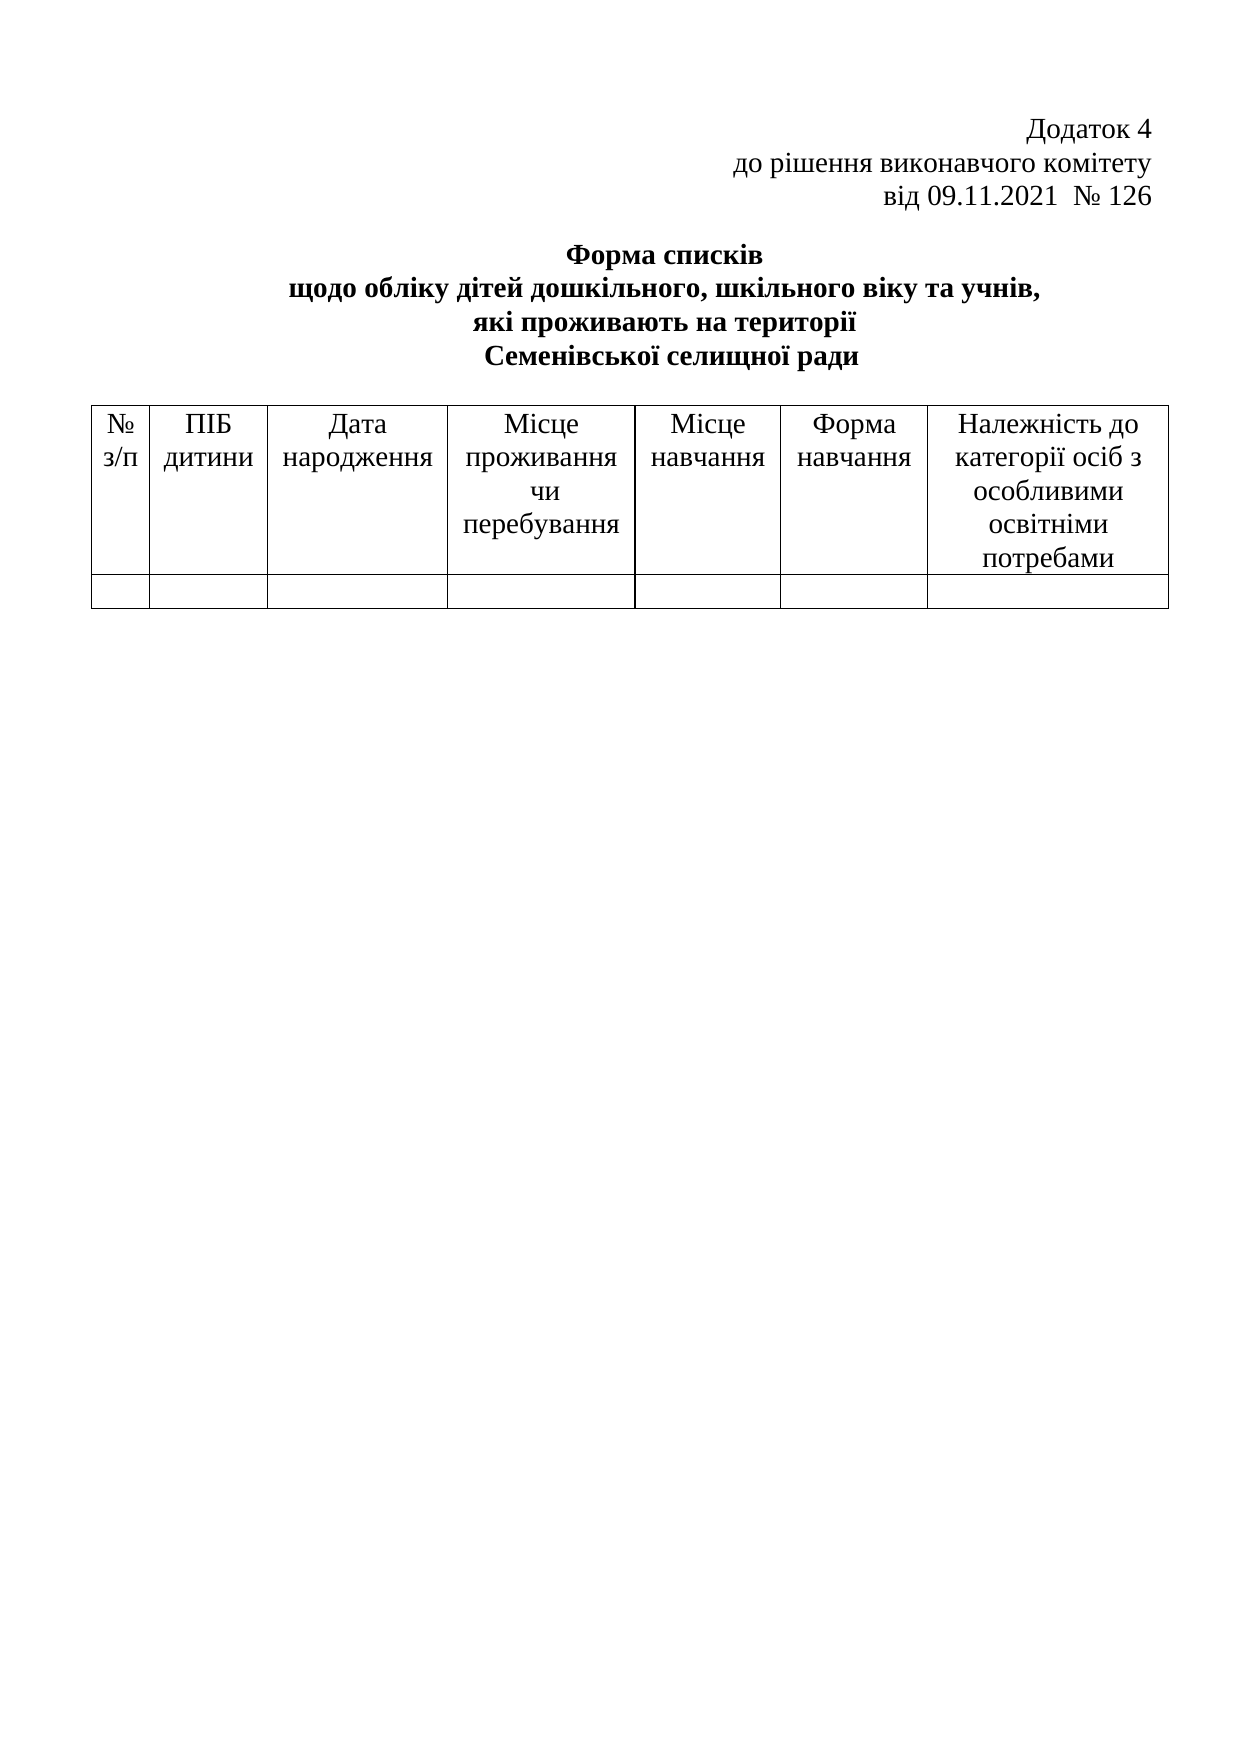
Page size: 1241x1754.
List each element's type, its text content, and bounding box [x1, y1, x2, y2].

table_cell [448, 575, 634, 608]
table_header Форма навчання [781, 406, 927, 573]
table_cell [150, 575, 267, 608]
text Додаток 4 [177, 111, 1152, 145]
text щодо обліку дітей дошкільного, шкільного віку та учнів, [177, 271, 1152, 304]
table_header Місце навчання [636, 406, 780, 573]
table_cell [268, 575, 447, 608]
table_cell [92, 575, 149, 608]
text від 09.11.2021 № 126 [177, 178, 1152, 212]
table_header Дата народження [268, 406, 447, 573]
table_cell [781, 575, 927, 608]
table_header № з/п [92, 406, 149, 573]
table_header ПІБ дитини [150, 406, 267, 573]
table_header Місце проживання чи перебування [448, 406, 634, 573]
text Семенівської селищної ради [177, 338, 1152, 371]
table_cell [928, 575, 1168, 608]
text Форма списків [177, 237, 1152, 271]
table_header Належність до категорії осіб з особливими освітніми потребами [928, 406, 1168, 573]
text до рішення виконавчого комітету [177, 145, 1152, 178]
text які проживають на території [177, 304, 1152, 338]
table_cell [636, 575, 780, 608]
